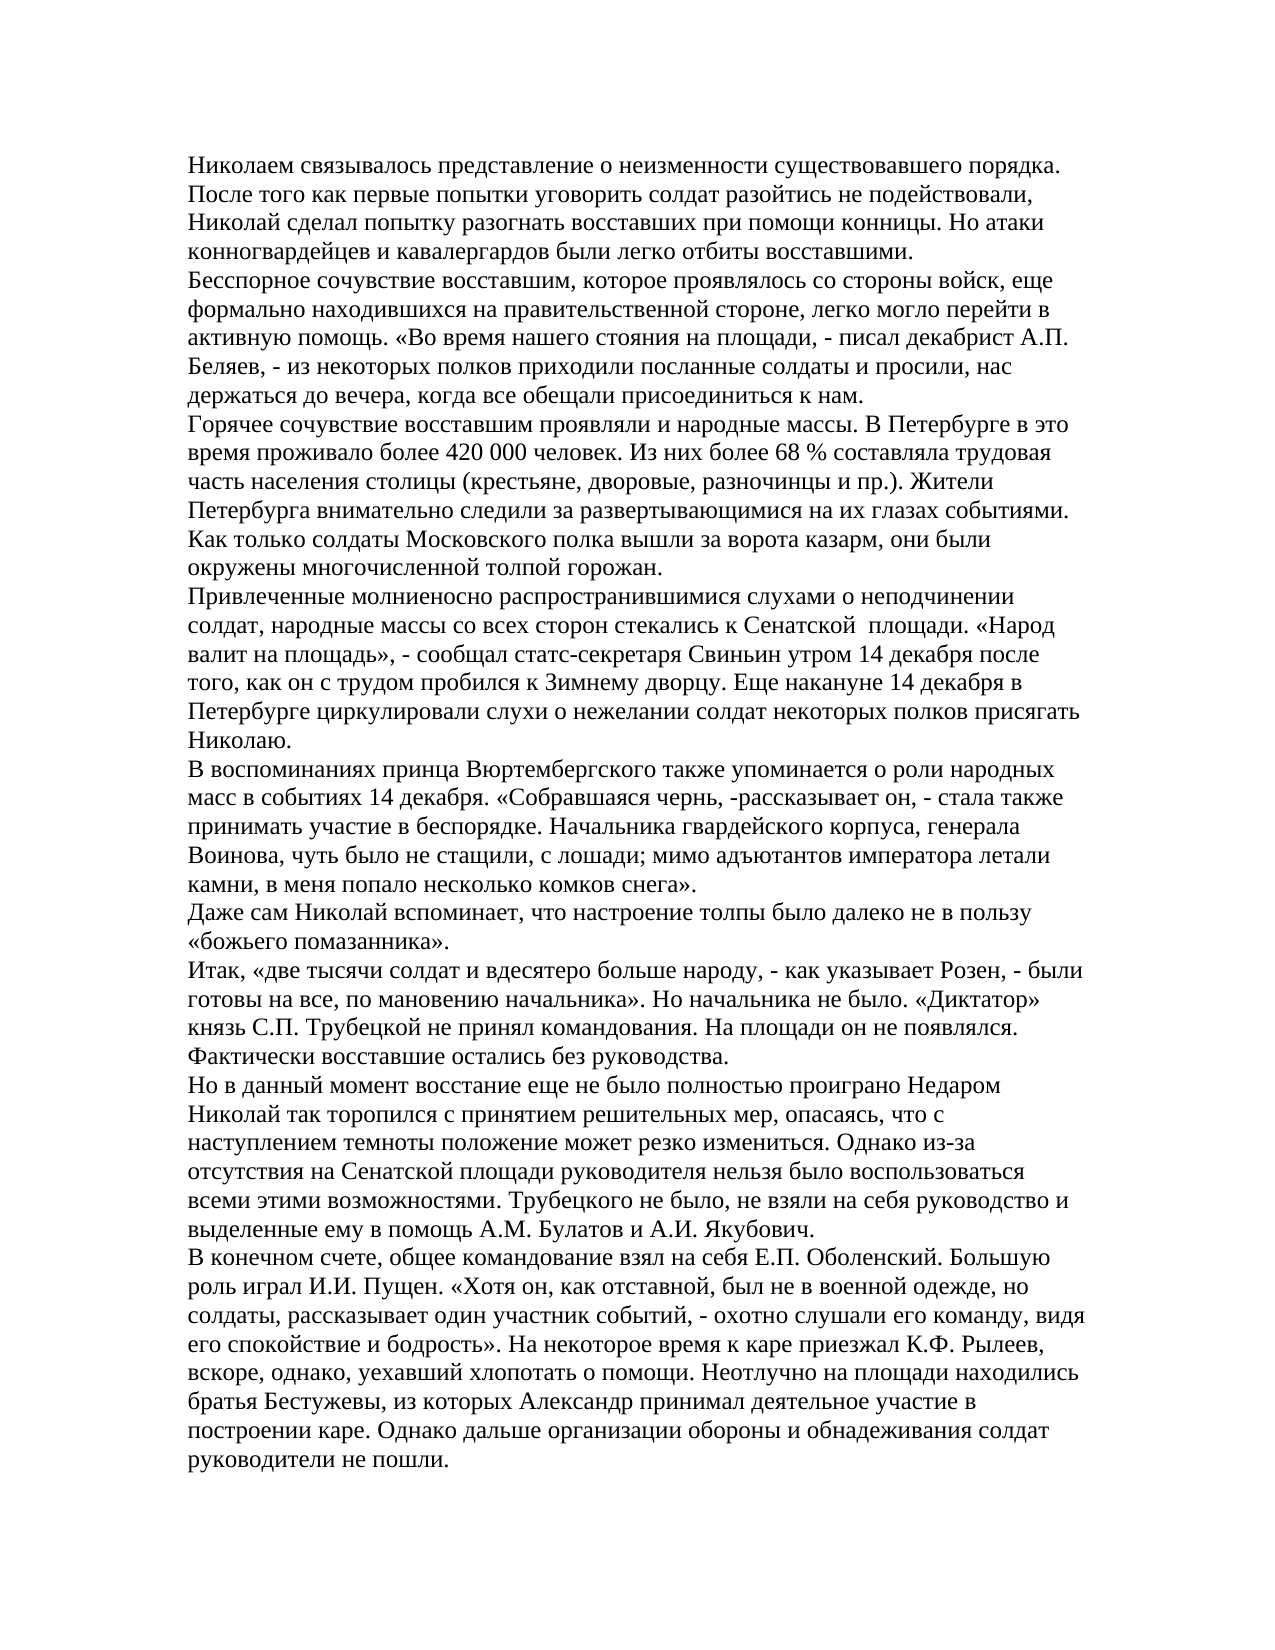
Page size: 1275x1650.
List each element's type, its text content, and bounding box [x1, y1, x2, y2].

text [187, 150, 1087, 179]
text Бесспорное сочувствие восставшим, которое проявлялось со стороны войск, еще формально находившихся на правительственной стороне, легко могло перейти в активную помощь. «Во время нашего стояния на площади, - писал декабрист А.П. Беляев, - из некоторых полков приходили посланные солдаты и просили, нас держаться до вечера, когда все обещали присоединиться к нам. [187, 265, 1087, 409]
text После того как первые попытки уговорить солдат разойтись не подействовали, Николай сделал попытку разогнать восставших при помощи конницы. Но атаки конногвардейцев и кавалергардов были легко отбиты восставшими. [187, 179, 1087, 265]
text В воспоминаниях принца Вюртембергского также упоминается о роли народных масс в событиях 14 декабря. «Собравшаяся чернь, -рассказывает он, - стала также принимать участие в беспорядке. Начальника гвардейского корпуса, генерала Воинова, чуть было не стащили, с лошади; мимо адъютантов императора летали камни, в меня попало несколько комков снега». [187, 754, 1087, 897]
text В конечном счете, общее командование взял на себя Е.П. Оболенский. Большую роль играл И.И. Пущен. «Хотя он, как отставной, был не в военной одежде, но солдаты, рассказывает один участник событий, - охотно слушали его команду, видя его спокойствие и бодрость». На некоторое время к каре приезжал К.Ф. Рылеев, вскоре, однако, уехавший хлопотать о помощи. Неотлучно на площади находились братья Бестужевы, из которых Александр принимал деятельное участие в построении каре. Однако дальше организации обороны и обнадеживания солдат руководители не пошли. [187, 1242, 1087, 1472]
text Горячее сочувствие восставшим проявляли и народные массы. В Петербурге в это время проживало более 420 000 человек. Из них более 68 % составляла трудовая часть населения столицы (крестьяне, дворовые, разночинцы и пр.). Жители Петербурга внимательно следили за развертывающимися на их глазах событиями. Как только солдаты Московского полка вышли за ворота казарм, они были окружены многочисленной толпой горожан. [187, 409, 1087, 581]
text Привлеченные молниеносно распространившимися слухами о неподчинении солдат, народные массы со всех сторон стекались к Сенатской площади. «Народ валит на площадь», - сообщал статс-секретаря Свиньин утром 14 декабря после того, как он с трудом пробился к Зимнему дворцу. Еще накануне 14 декабря в Петербурге циркулировали слухи о нежелании солдат некоторых полков присягать Николаю. [187, 581, 1087, 754]
text Даже сам Николай вспоминает, что настроение толпы было далеко не в пользу «божьего помазанника». [187, 897, 1087, 955]
text Но в данный момент восстание еще не было полностью проиграно Недаром Николай так торопился с принятием решительных мер, опасаясь, что с наступлением темноты положение может резко измениться. Однако из-за отсутствия на Сенатской площади руководителя нельзя было воспользоваться всеми этими возможностями. Трубецкого не было, не взяли на себя руководство и выделенные ему в помощь А.М. Булатов и А.И. Якубович. [187, 1070, 1087, 1242]
text Итак, «две тысячи солдат и вдесятеро больше народу, - как указывает Розен, - были готовы на все, по мановению начальника». Но начальника не было. «Диктатор» князь С.П. Трубецкой не принял командования. На площади он не появлялся. Фактически восставшие остались без руководства. [187, 955, 1087, 1070]
